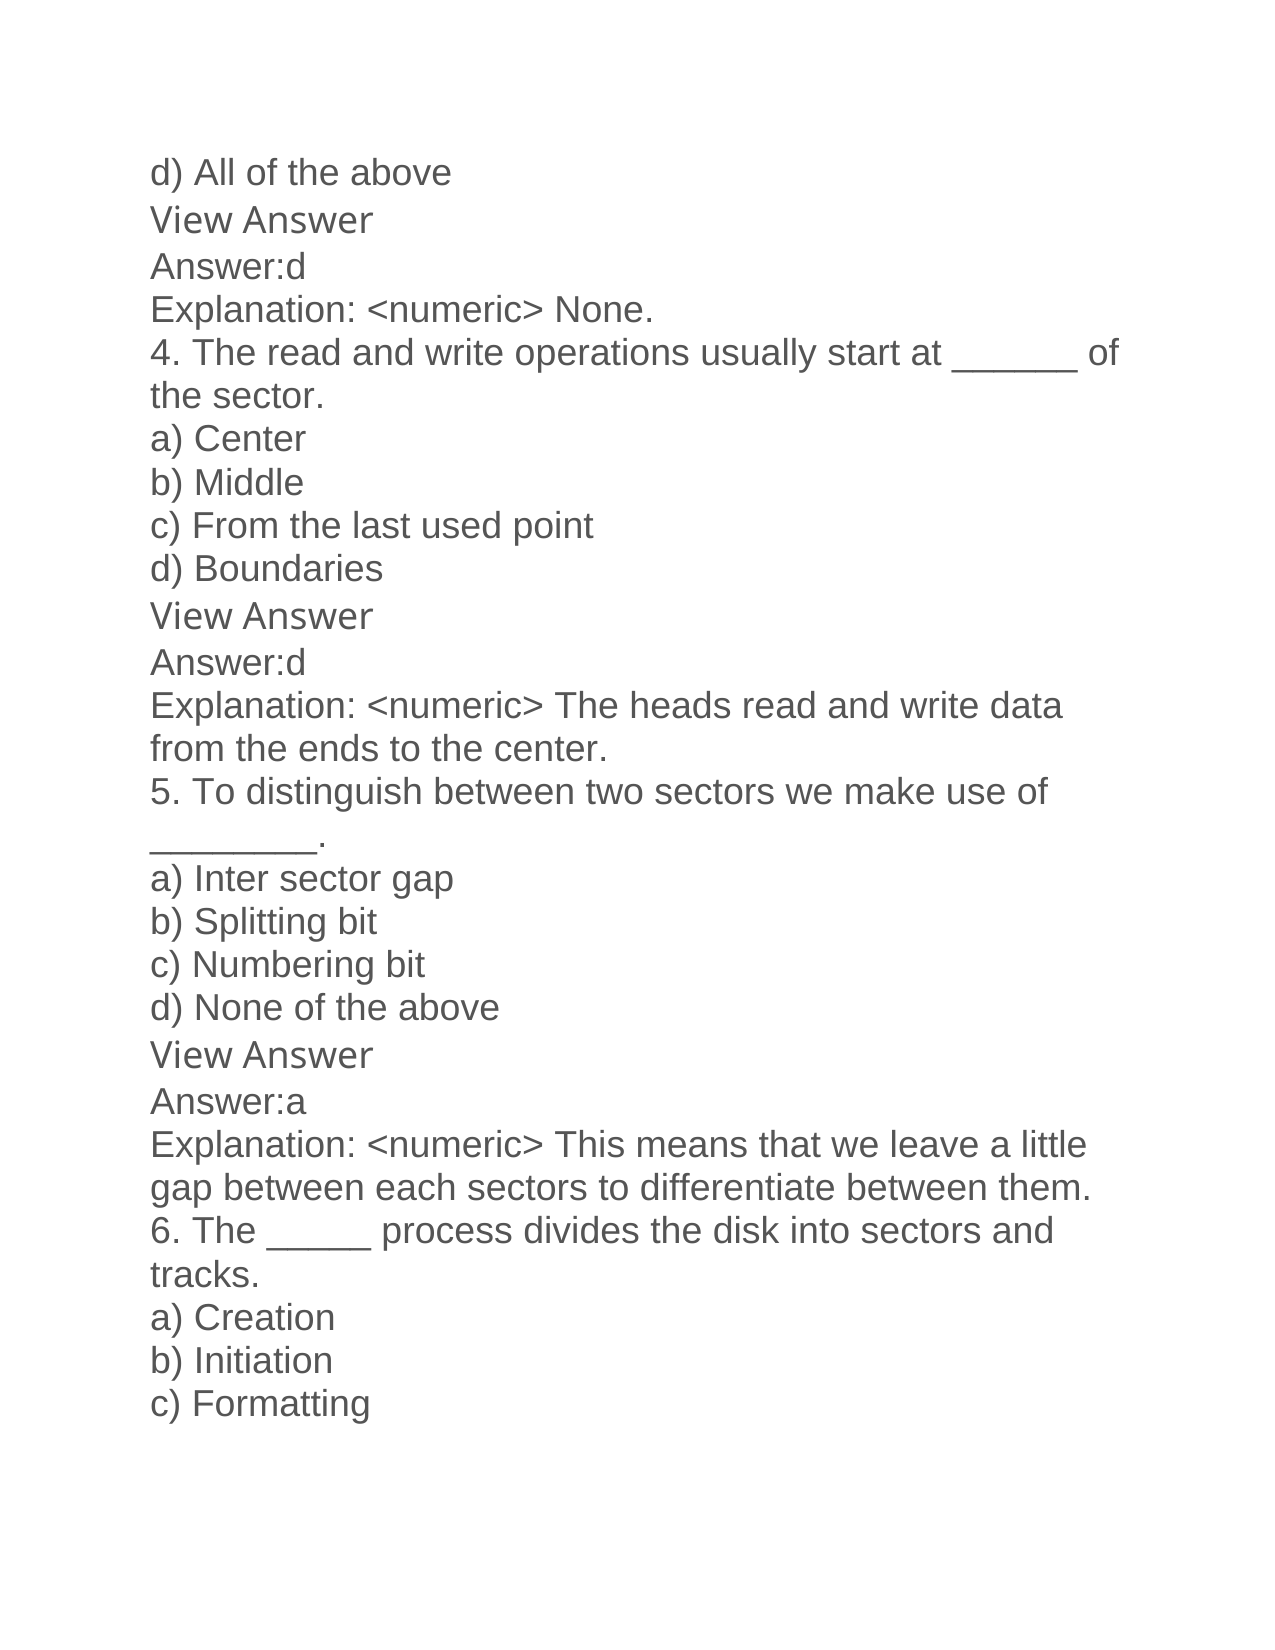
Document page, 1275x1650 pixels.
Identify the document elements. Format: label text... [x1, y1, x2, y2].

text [150, 1209, 1125, 1424]
text Answer:d Explanation: <numeric> None. [150, 244, 1125, 330]
text 5. To distinguish between two sectors we make use of ________. a) Inter sector gap b) Splitting bit c) Numbering bit d) None of the above View Answer [150, 769, 1125, 1079]
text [150, 150, 1125, 244]
text 4. The read and write operations usually start at ______ of the sector. a) Center b) Middle c) From the last used point d) Boundaries View Answer [150, 330, 1125, 640]
text Answer:d Explanation: <numeric> The heads read and write data from the ends to the center. [150, 640, 1125, 769]
text Answer:a Explanation: <numeric> This means that we leave a little gap between each sectors to differentiate between them. [150, 1079, 1125, 1209]
